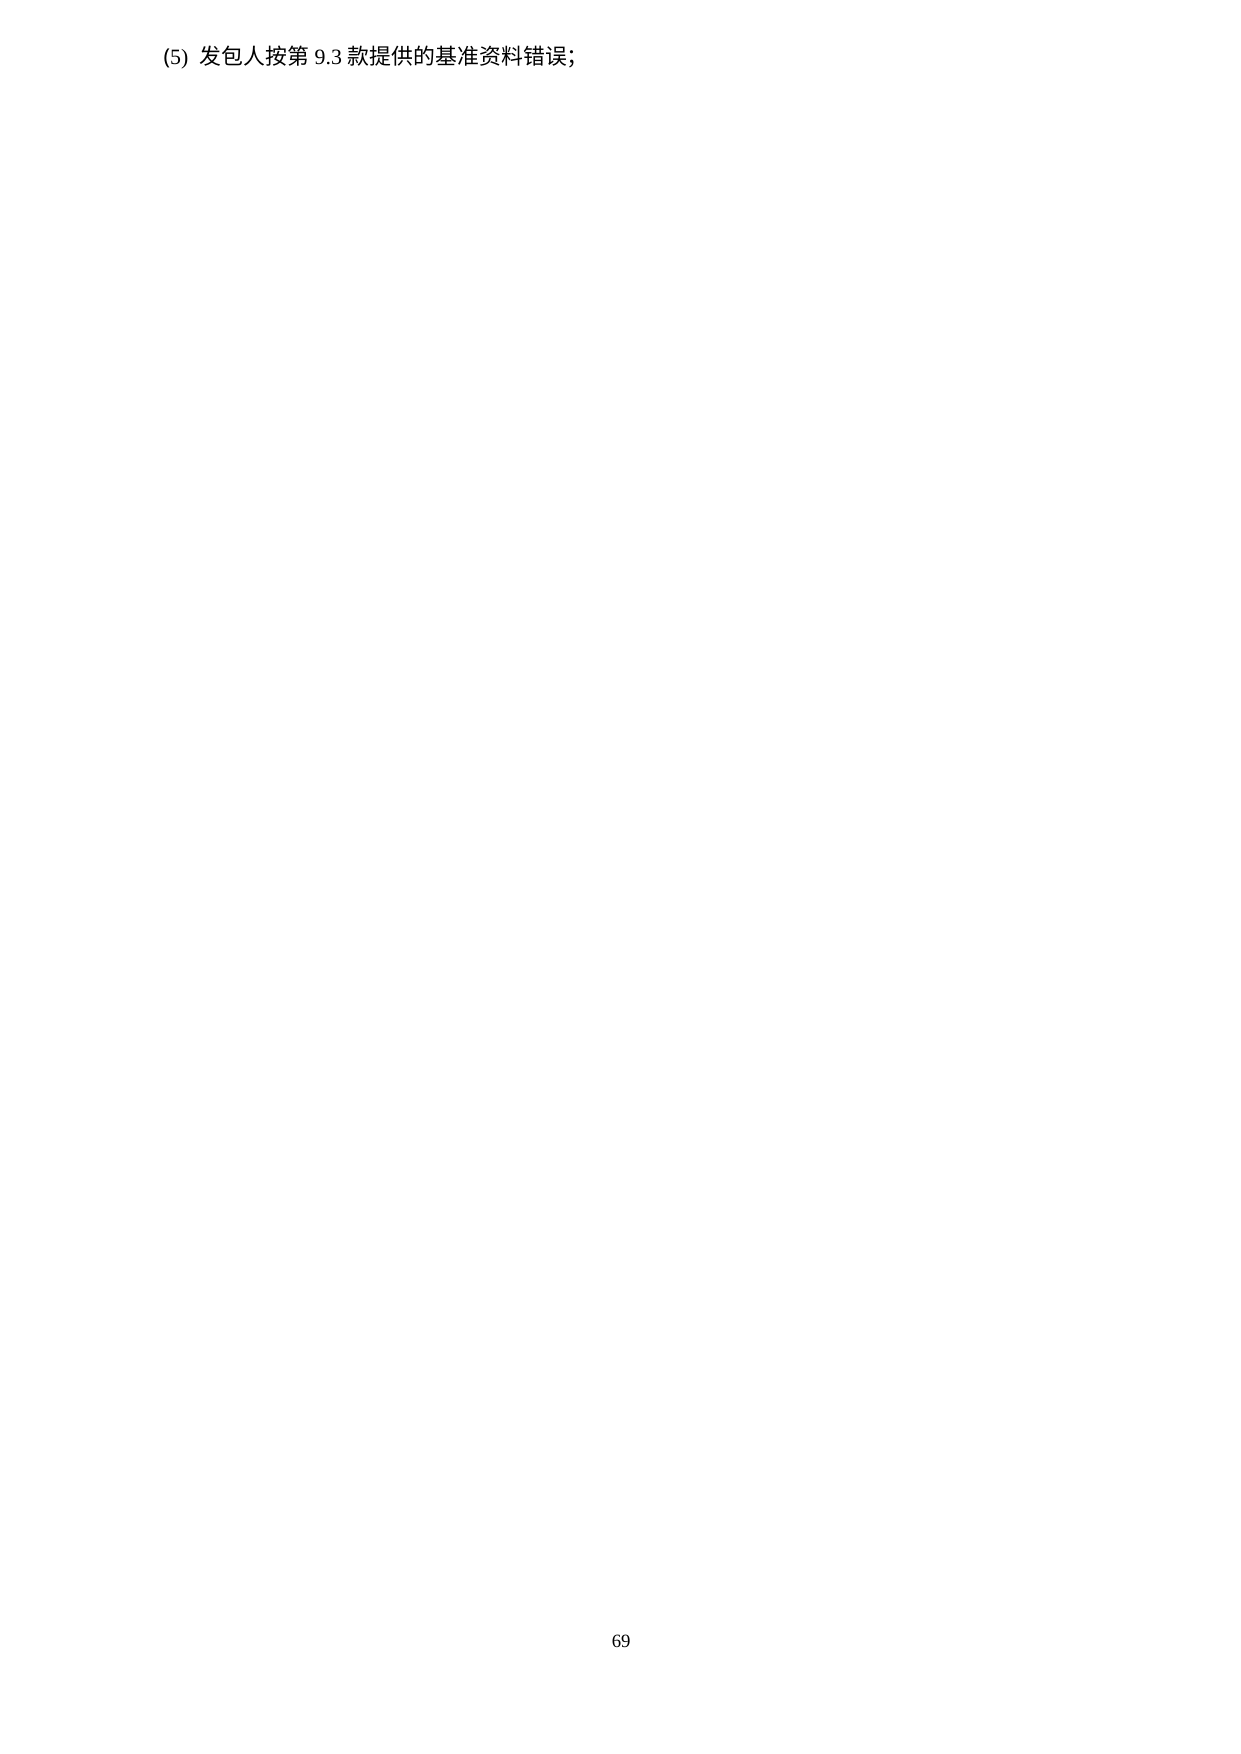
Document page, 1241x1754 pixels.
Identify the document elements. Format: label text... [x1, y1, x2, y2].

text (5) 发包人按第 9.3 款提供的基准资料错误； [163, 42, 1132, 70]
